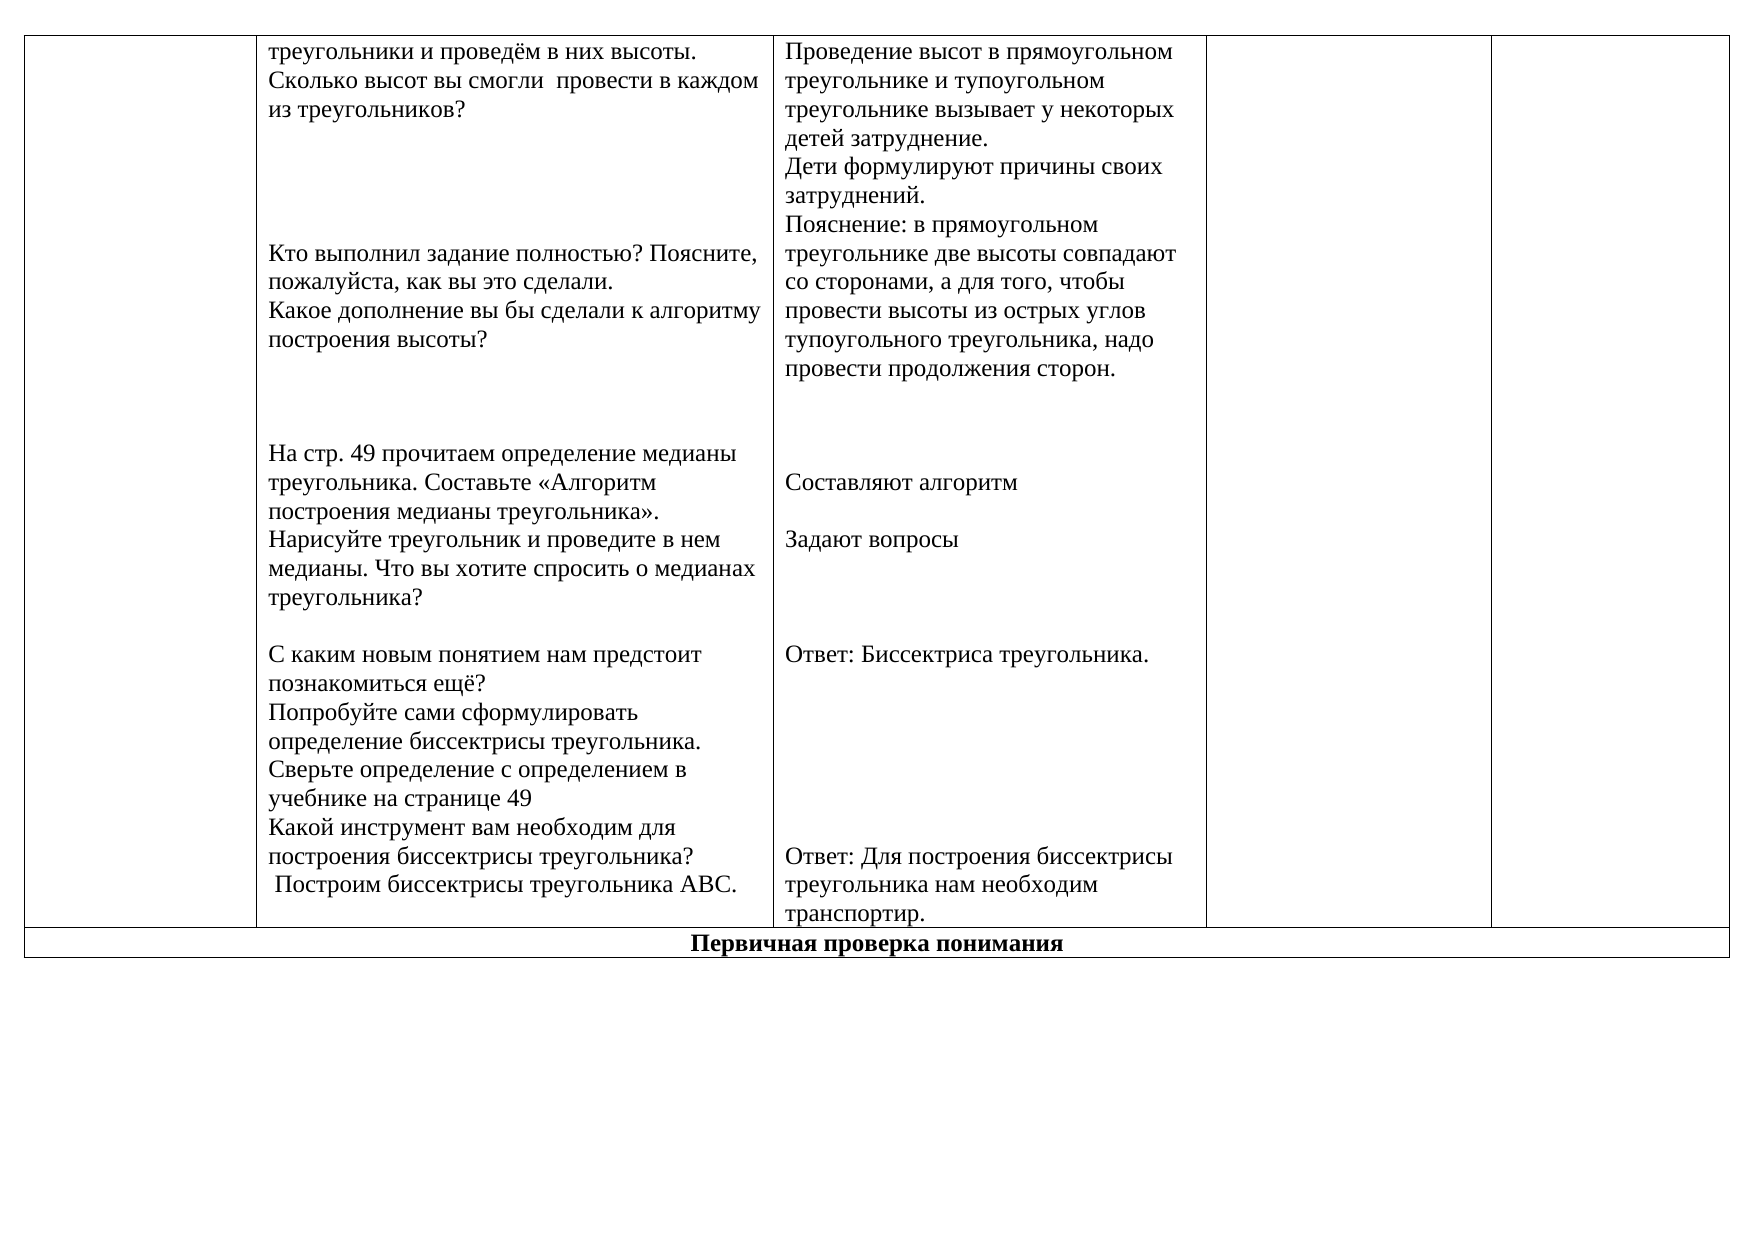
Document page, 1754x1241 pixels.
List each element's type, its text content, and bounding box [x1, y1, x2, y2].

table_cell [1207, 36, 1491, 927]
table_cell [774, 36, 1206, 927]
table_cell Первичная проверка понимания [25, 928, 1729, 957]
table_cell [257, 36, 773, 927]
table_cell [25, 36, 256, 927]
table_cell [1492, 36, 1729, 927]
